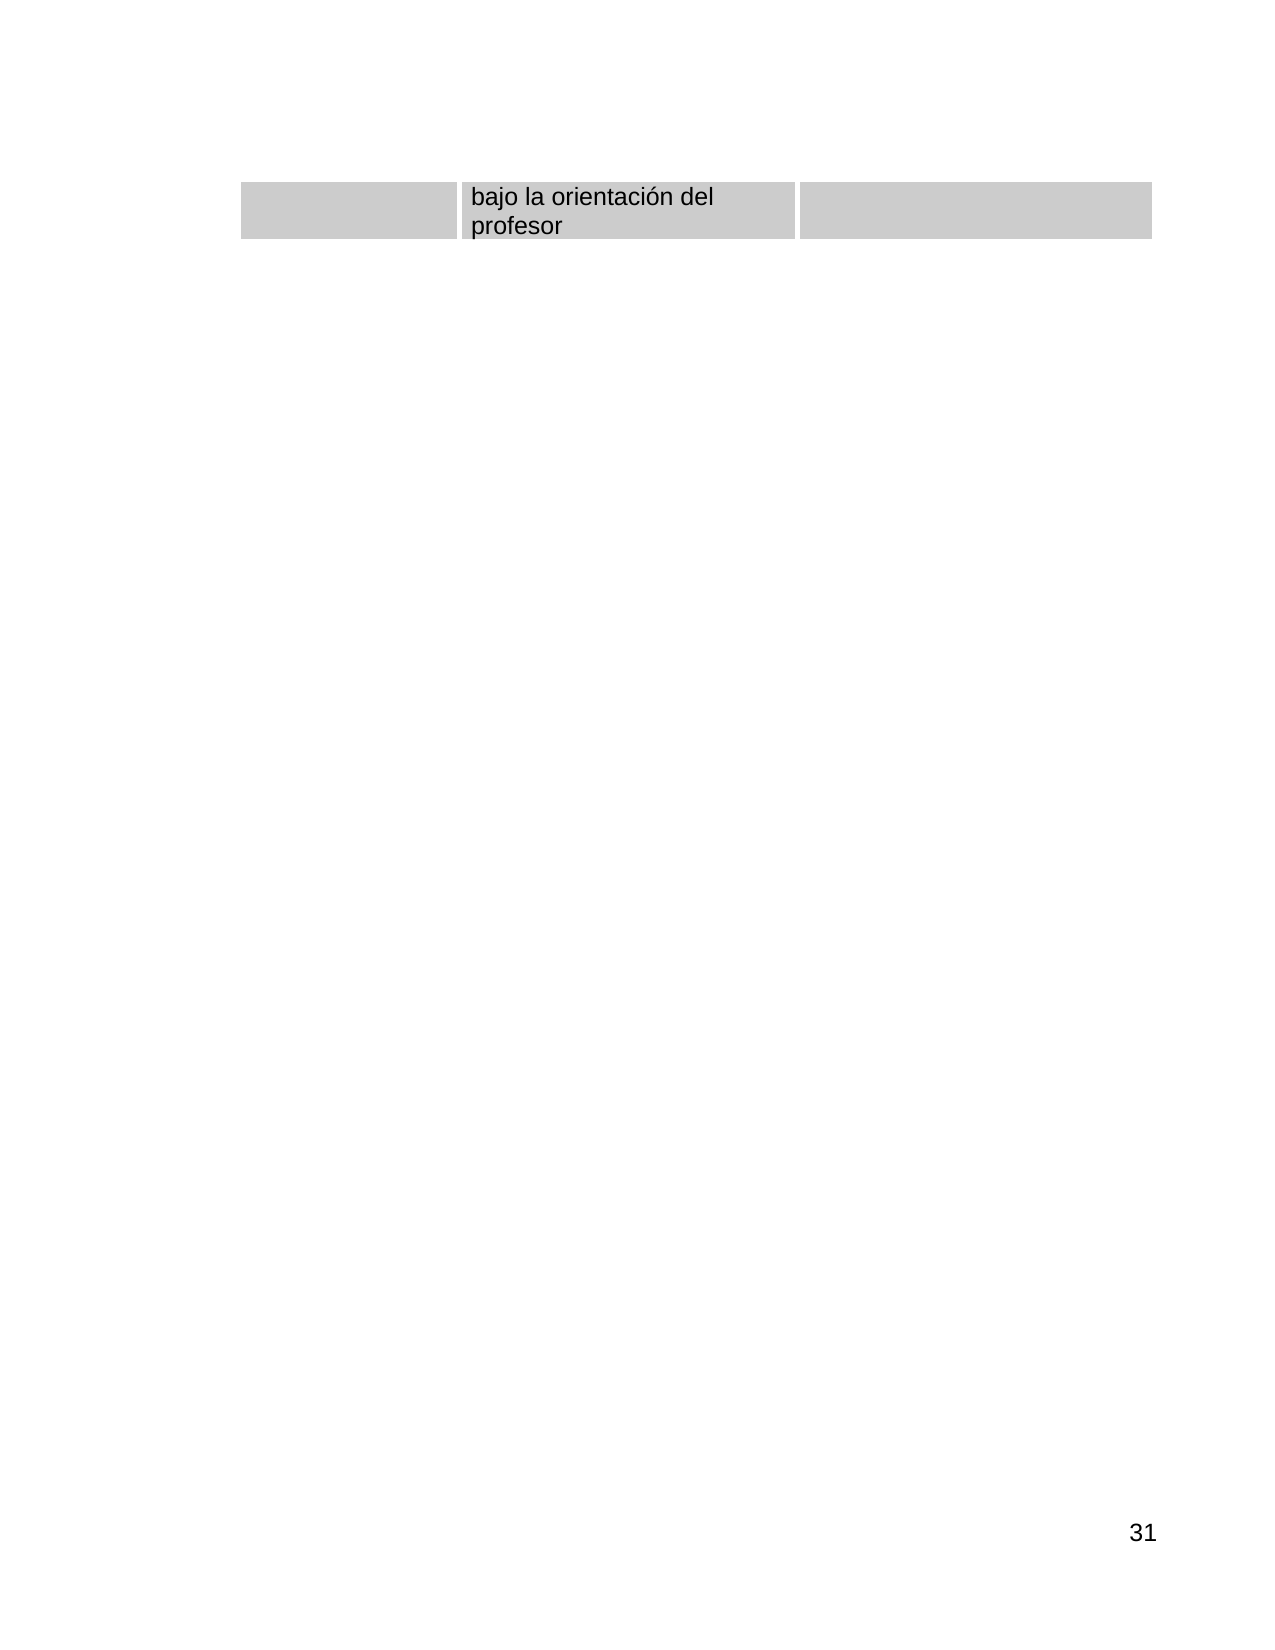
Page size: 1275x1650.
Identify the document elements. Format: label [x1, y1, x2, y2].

table_cell [800, 182, 1152, 239]
table_cell [462, 182, 795, 239]
table_cell [241, 182, 457, 239]
